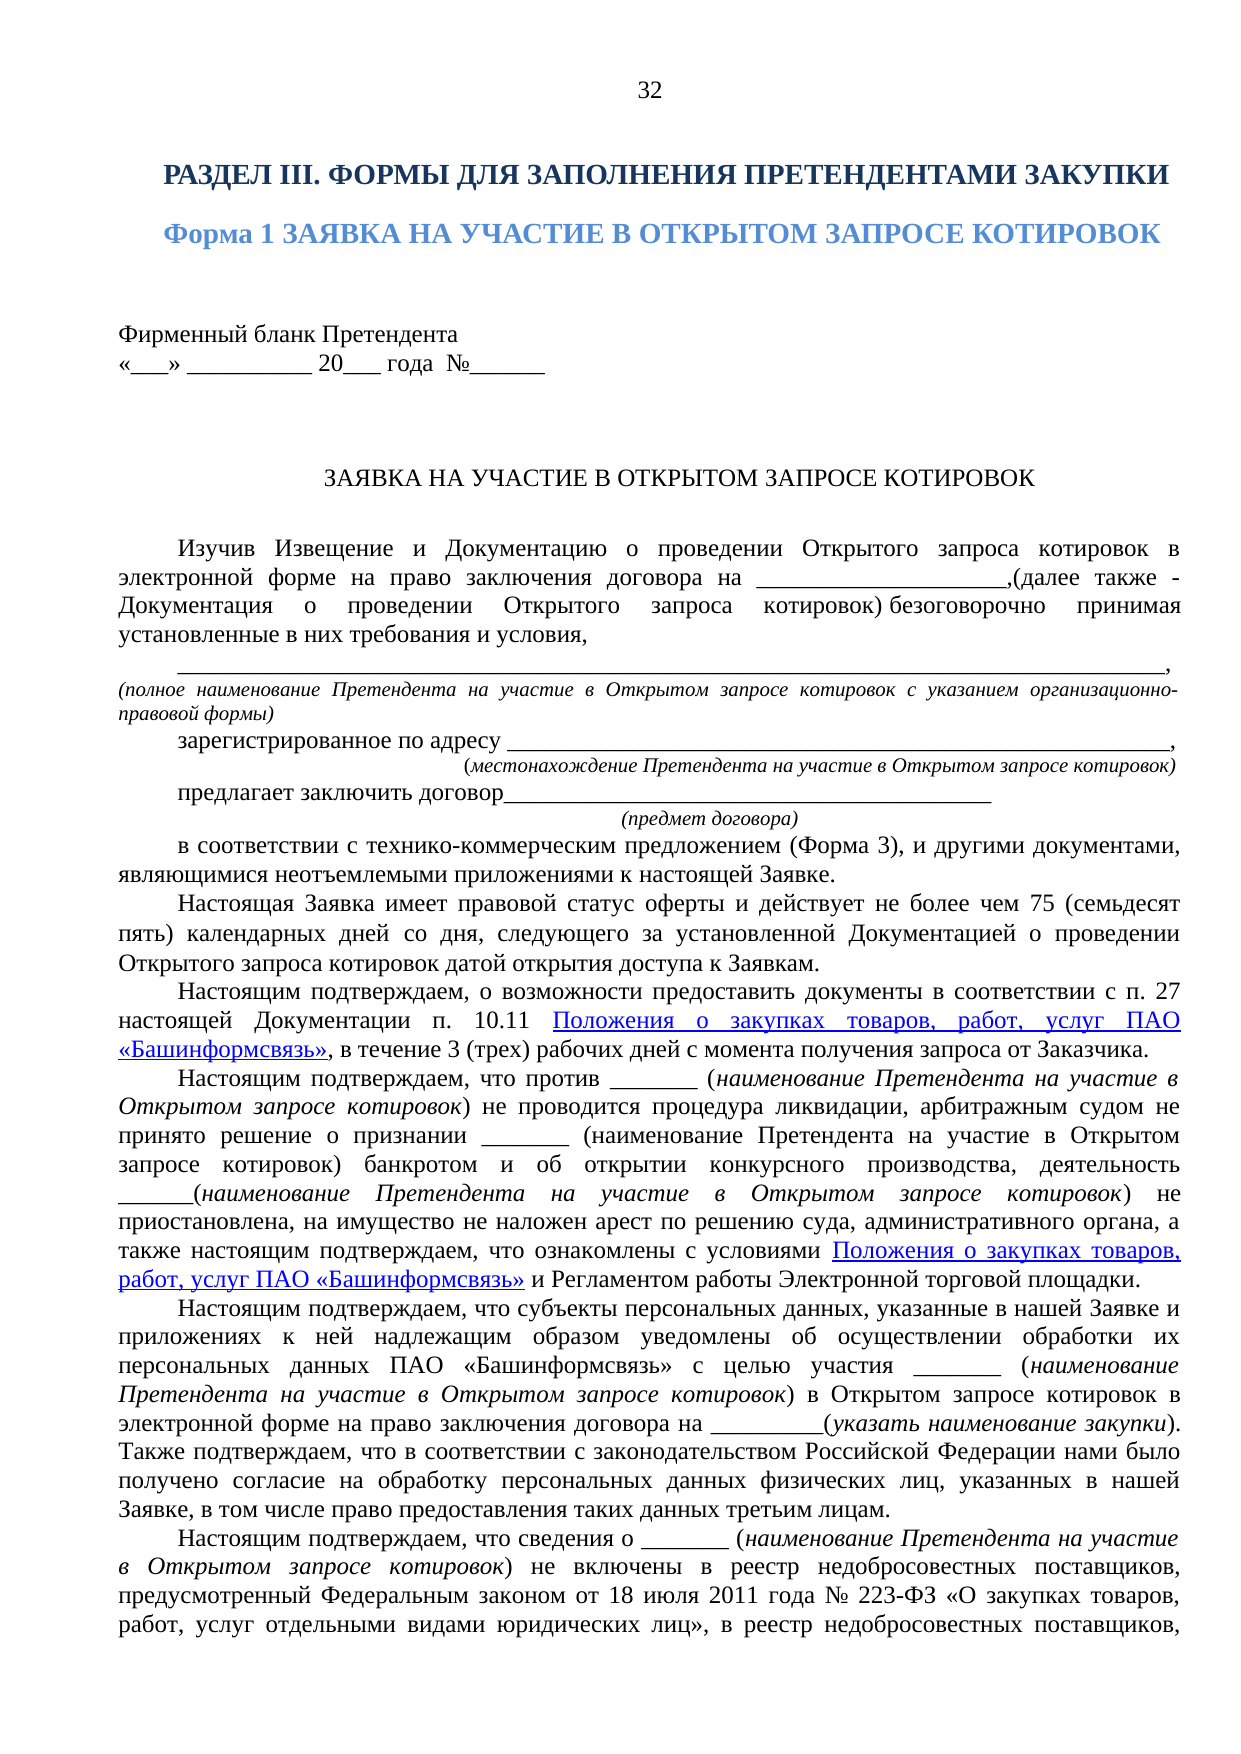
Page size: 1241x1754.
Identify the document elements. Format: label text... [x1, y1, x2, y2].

text Настоящим подтверждаем, о возможности предоставить документы в соответствии с п. 27 настоящей Документации п. 10.11 Положения о закупках товаров, работ, услуг ПАО «Башинформсвязь», в течение 3 (трех) рабочих дней с момента получения запроса от Заказчика. [118, 976, 1181, 1063]
text (предмет договора) [118, 806, 1181, 830]
text «___» __________ 20___ года №______ [118, 348, 1181, 377]
subtitle Форма 1 ЗАЯВКА НА УЧАСТИЕ В ОТКРЫТОМ ЗАПРОСЕ КОТИРОВОК [163, 216, 1181, 249]
text Настоящим подтверждаем, что против _______ (наименование Претендента на участие в Открытом запросе котировок) не проводится процедура ликвидации, арбитражным судом не принято решение о признании _______ (наименование Претендента на участие в Открытом запросе котировок) банкротом и об открытии конкурсного производства, деятельность ______(наименование Претендента на участие в Открытом запросе котировок) не приостановлена, на имущество не наложен арест по решению суда, административного органа, а также настоящим подтверждаем, что ознакомлены с условиями Положения о закупках товаров, работ, услуг ПАО «Башинформсвязь» и Регламентом работы Электронной торговой площадки. [118, 1063, 1181, 1293]
subtitle РАЗДЕЛ III. ФОРМЫ ДЛЯ ЗАПОЛНЕНИЯ ПРЕТЕНДЕНТАМИ ЗАКУПКИ [163, 157, 1181, 191]
text зарегистрированное по адресу _____________________________________________________, [118, 725, 1181, 753]
text Фирменный бланк Претендента [118, 319, 1181, 348]
text предлагает заключить договор_______________________________________ [118, 777, 1181, 806]
text Изучив Извещение и Документацию о проведении Открытого запроса котировок в электронной форме на право заключения договора на ____________________,(далее также - Документация о проведении Открытого запроса котировок) безоговорочно принимая установленные в них требования и условия, [118, 533, 1181, 648]
text в соответствии с технико-коммерческим предложением (Форма 3), и другими документами, являющимися неотъемлемыми приложениями к настоящей Заявке. [118, 830, 1181, 888]
text ЗАЯВКА НА УЧАСТИЕ В ОТКРЫТОМ ЗАПРОСЕ КОТИРОВОК [118, 463, 1181, 492]
text _______________________________________________________________________________, (полное наименование Претендента на участие в Открытом запросе котировок с указанием организационно-правовой формы) [118, 648, 1181, 725]
text (местонахождение Претендента на участие в Открытом запросе котировок) [118, 753, 1181, 777]
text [118, 1523, 1181, 1638]
text Настоящим подтверждаем, что субъекты персональных данных, указанные в нашей Заявке и приложениях к ней надлежащим образом уведомлены об осуществлении обработки их персональных данных ПАО «Башинформсвязь» с целью участия _______ (наименование Претендента на участие в Открытом запросе котировок) в Открытом запросе котировок в электронной форме на право заключения договора на _________(указать наименование закупки). Также подтверждаем, что в соответствии с законодательством Российской Федерации нами было получено согласие на обработку персональных данных физических лиц, указанных в нашей Заявке, в том числе право предоставления таких данных третьим лицам. [118, 1293, 1181, 1523]
text Настоящая Заявка имеет правовой статус оферты и действует не более чем 75 (семьдесят пять) календарных дней со дня, следующего за установленной Документацией о проведении Открытого запроса котировок датой открытия доступа к Заявкам. [118, 888, 1181, 976]
